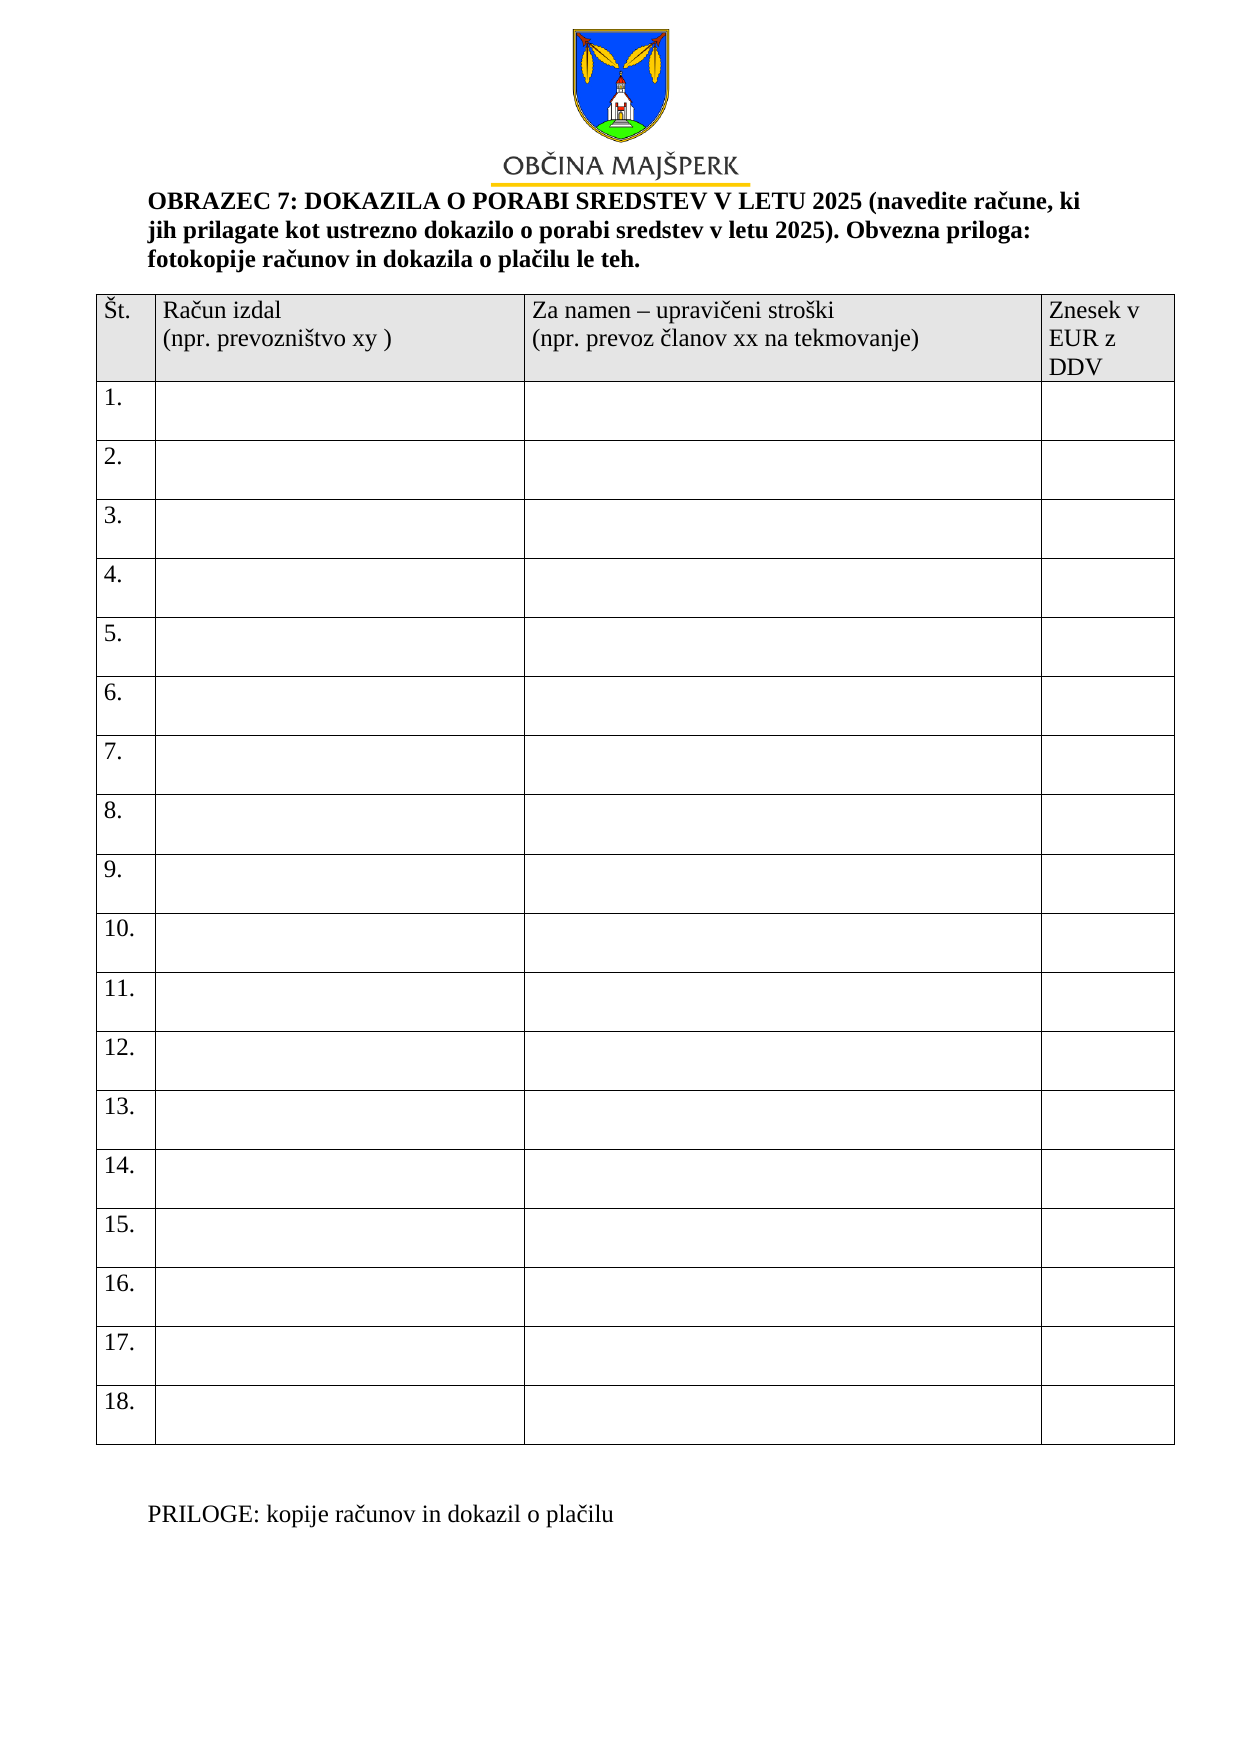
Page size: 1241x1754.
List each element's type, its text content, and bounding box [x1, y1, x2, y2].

table_cell 2. [97, 441, 155, 499]
table_cell 7. [97, 736, 155, 794]
table_cell [1042, 1091, 1174, 1149]
table_cell [1042, 1386, 1174, 1444]
table_cell [1042, 914, 1174, 972]
table_cell 14. [97, 1150, 155, 1208]
table_cell 9. [97, 855, 155, 912]
table_cell [156, 500, 524, 558]
table_cell 1. [97, 382, 155, 440]
table_header Znesek v EUR z DDV [1042, 295, 1174, 381]
table_cell [156, 855, 524, 912]
table_cell [156, 382, 524, 440]
table_cell [1042, 1150, 1174, 1208]
table_cell [525, 500, 1041, 558]
table_cell [1042, 382, 1174, 440]
table_cell [1042, 855, 1174, 912]
table_cell [525, 1209, 1041, 1267]
table_cell [525, 1386, 1041, 1444]
table_cell [525, 441, 1041, 499]
table_cell [156, 559, 524, 617]
table_cell [525, 618, 1041, 676]
table_cell [525, 677, 1041, 735]
table_cell [156, 1386, 524, 1444]
table_cell [156, 441, 524, 499]
table_cell 13. [97, 1091, 155, 1149]
table_cell [156, 1209, 524, 1267]
table_cell [1042, 736, 1174, 794]
table_cell [1042, 441, 1174, 499]
picture [490, 29, 751, 187]
table_cell [525, 1091, 1041, 1149]
table_cell [1042, 1209, 1174, 1267]
table_cell [525, 382, 1041, 440]
table_cell 15. [97, 1209, 155, 1267]
table_cell [156, 1150, 524, 1208]
table_cell 18. [97, 1386, 155, 1444]
table_cell [1042, 618, 1174, 676]
table_header Za namen – upravičeni stroški (npr. prevoz članov xx na tekmovanje) [525, 295, 1041, 381]
table_cell [1042, 559, 1174, 617]
table_cell [156, 1091, 524, 1149]
table_cell [1042, 500, 1174, 558]
table_cell [525, 1150, 1041, 1208]
table_cell [525, 914, 1041, 972]
table_cell 4. [97, 559, 155, 617]
text PRILOGE: kopije računov in dokazil o plačilu [147, 1499, 1094, 1528]
table_cell 12. [97, 1032, 155, 1090]
list OBRAZEC 7: DOKAZILA O PORABI SREDSTEV V LETU 2025 (navedite račune, ki jih prilagate kot ustrezno dokazilo o porabi sredstev v letu 2025). Obvezna priloga: fotokopije računov in dokazila o plačilu le teh. [147, 186, 1094, 272]
table_cell 16. [97, 1268, 155, 1326]
table_cell [156, 973, 524, 1031]
table_header Račun izdal (npr. prevozništvo xy ) [156, 295, 524, 381]
table_cell [525, 559, 1041, 617]
table_cell [1042, 973, 1174, 1031]
table_cell 6. [97, 677, 155, 735]
table_header Št. [97, 295, 155, 381]
table_cell [525, 795, 1041, 853]
table_cell [156, 677, 524, 735]
table_cell [1042, 1327, 1174, 1385]
table_cell [525, 1032, 1041, 1090]
table_cell [525, 1268, 1041, 1326]
table_cell [156, 618, 524, 676]
table_cell 11. [97, 973, 155, 1031]
table_cell [525, 1327, 1041, 1385]
table_cell 3. [97, 500, 155, 558]
table_cell [1042, 677, 1174, 735]
table_cell 8. [97, 795, 155, 853]
table_cell [156, 914, 524, 972]
table_cell 5. [97, 618, 155, 676]
table_cell [1042, 1032, 1174, 1090]
table_cell [156, 1327, 524, 1385]
table_cell 10. [97, 914, 155, 972]
table_cell [156, 736, 524, 794]
table_cell [525, 973, 1041, 1031]
table_cell [156, 1032, 524, 1090]
table_cell [1042, 1268, 1174, 1326]
table_cell [1042, 795, 1174, 853]
table_cell 17. [97, 1327, 155, 1385]
table_cell [156, 1268, 524, 1326]
table_cell [525, 736, 1041, 794]
table_cell [156, 795, 524, 853]
table_cell [525, 855, 1041, 912]
